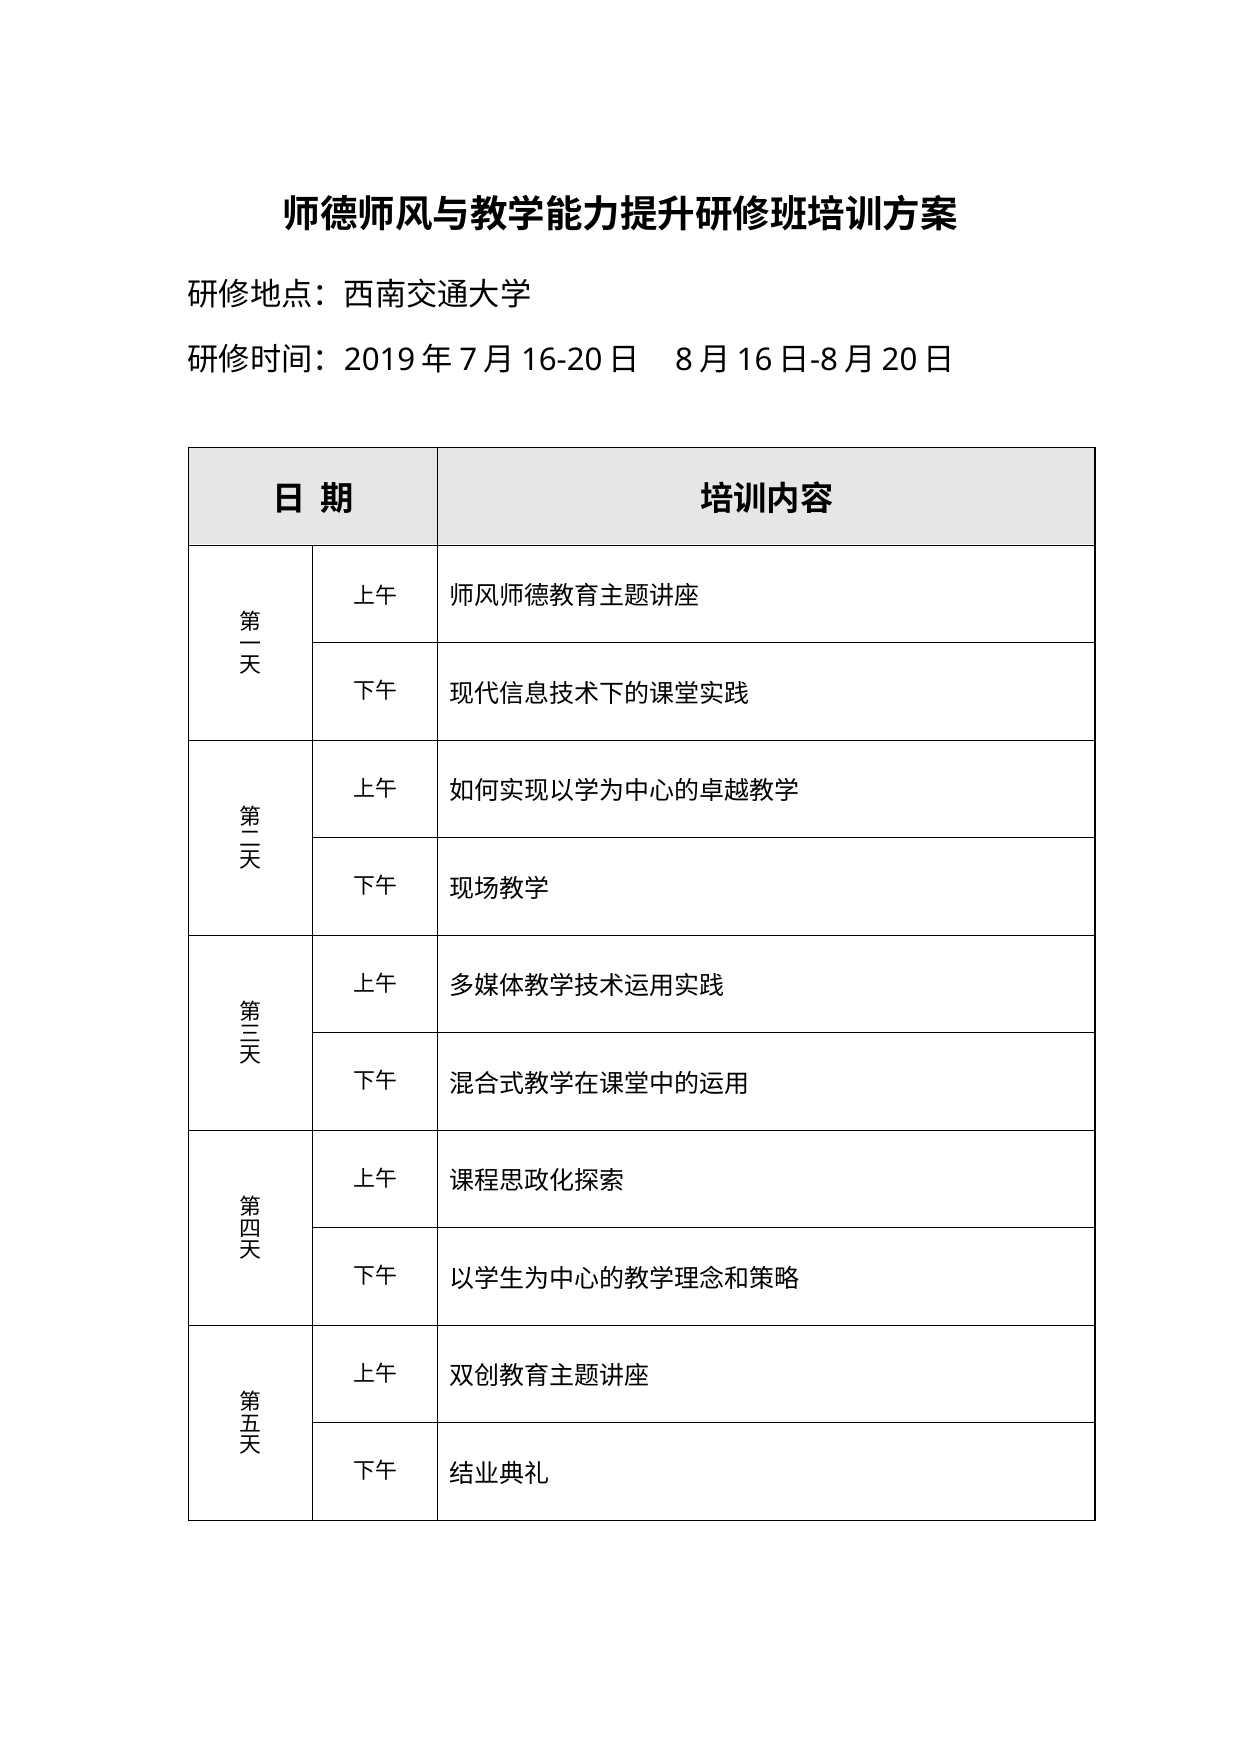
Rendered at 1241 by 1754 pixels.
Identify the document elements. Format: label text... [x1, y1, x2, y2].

text 研修地点：西南交通大学 [187, 259, 1053, 324]
table_cell 结业典礼 [438, 1423, 1094, 1519]
table_cell 混合式教学在课堂中的运用 [438, 1033, 1094, 1129]
text 师德师风与教学能力提升研修班培训方案 [187, 178, 1053, 243]
table_cell 如何实现以学为中心的卓越教学 [438, 741, 1094, 837]
table_cell 下午 [313, 1033, 437, 1129]
table_cell 上午 [313, 1131, 437, 1227]
table_cell 下午 [313, 643, 437, 739]
table_cell 以学生为中心的教学理念和策略 [438, 1228, 1094, 1324]
table_cell 双创教育主题讲座 [438, 1326, 1094, 1422]
table_cell 下午 [313, 1228, 437, 1324]
table_cell 下午 [313, 838, 437, 934]
table_cell 上午 [313, 741, 437, 837]
table_header 日 期 [189, 448, 437, 544]
text 研修时间：2019年7月16-20日 8月16日-8月20日 [187, 324, 1053, 389]
table_cell 第三天 [189, 936, 312, 1129]
table_header 培训内容 [438, 448, 1094, 544]
table_cell 下午 [313, 1423, 437, 1519]
table_cell 师风师德教育主题讲座 [438, 546, 1094, 642]
table_cell 第二天 [189, 741, 312, 934]
table_cell 上午 [313, 546, 437, 642]
table_cell 课程思政化探索 [438, 1131, 1094, 1227]
table_cell 第一天 [189, 546, 312, 739]
table_cell 现场教学 [438, 838, 1094, 934]
table_cell 第四天 [189, 1131, 312, 1324]
table_cell 上午 [313, 1326, 437, 1422]
table_cell 上午 [313, 936, 437, 1032]
table_cell 第五天 [189, 1326, 312, 1519]
table_cell 多媒体教学技术运用实践 [438, 936, 1094, 1032]
table_cell 现代信息技术下的课堂实践 [438, 643, 1094, 739]
